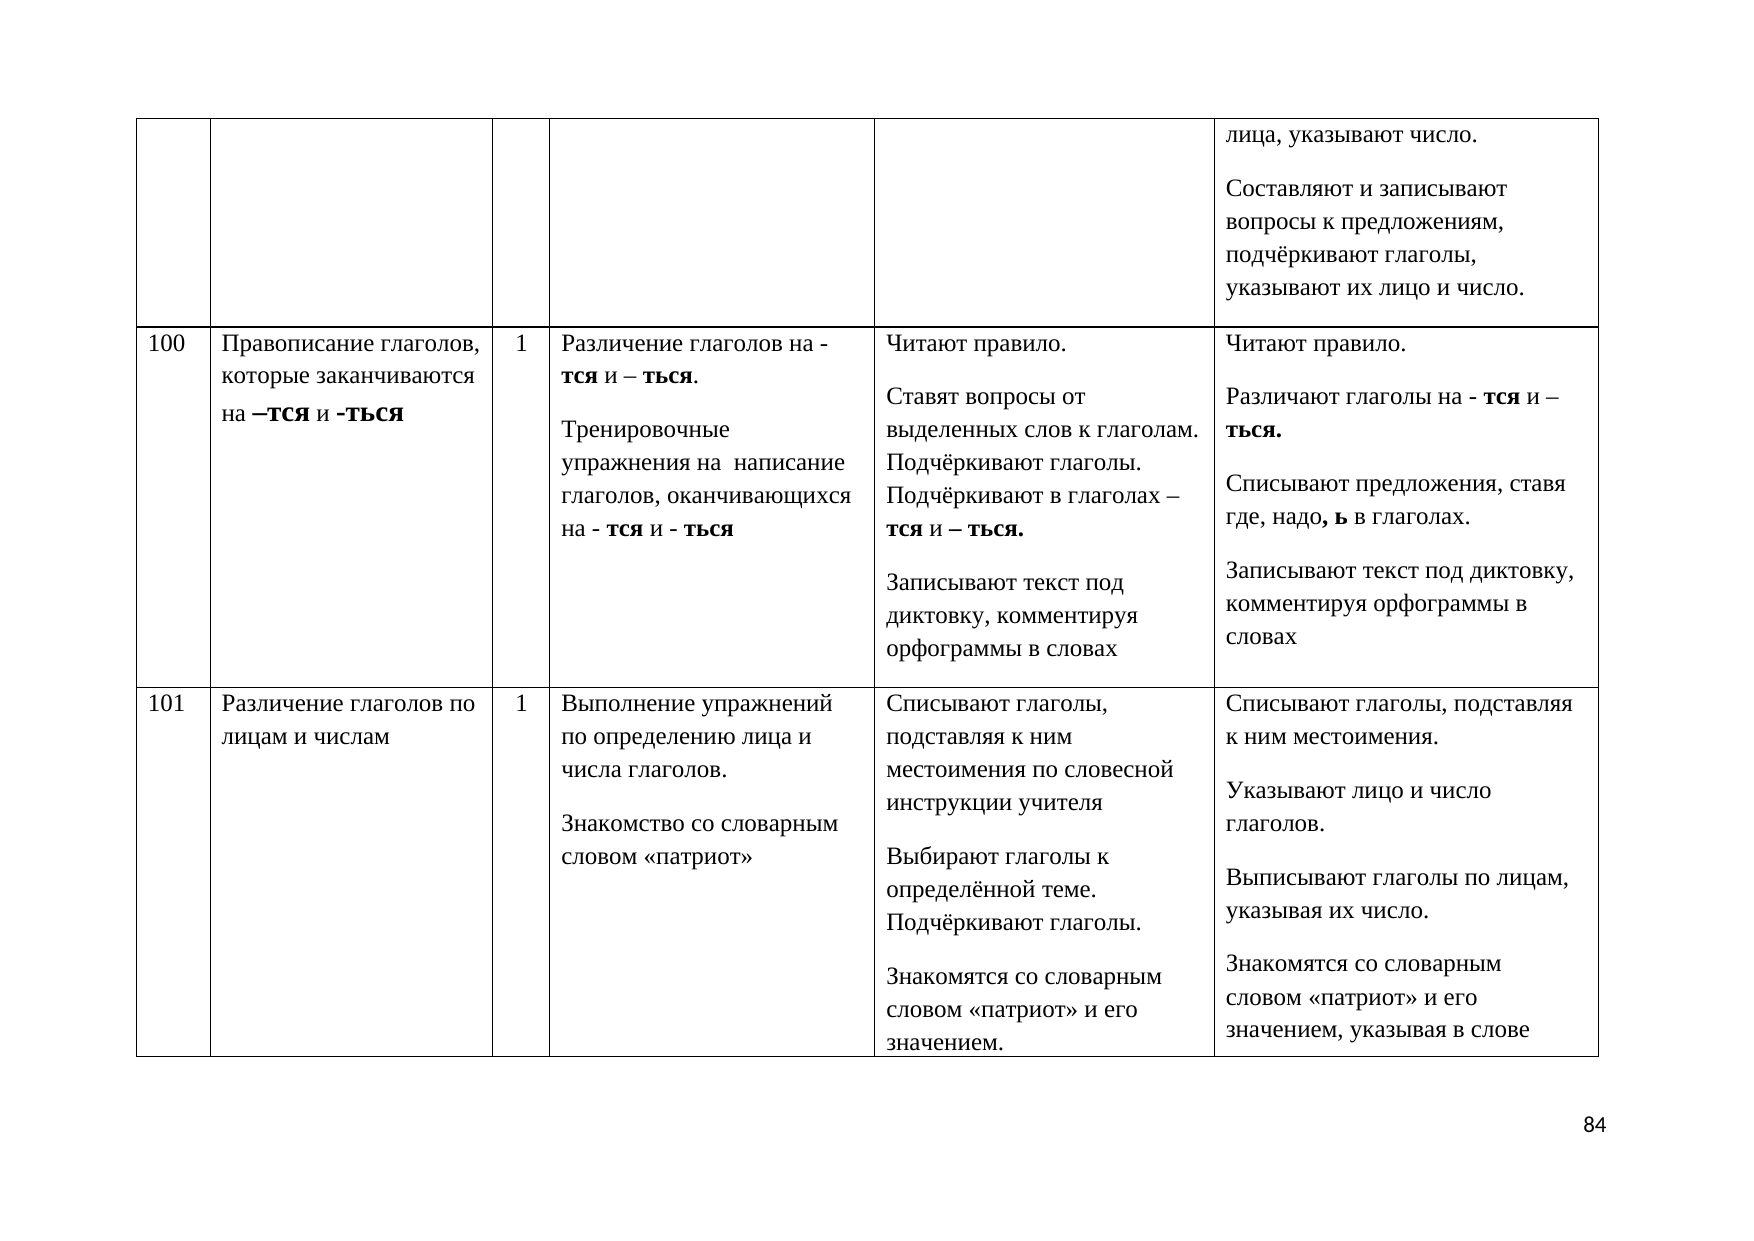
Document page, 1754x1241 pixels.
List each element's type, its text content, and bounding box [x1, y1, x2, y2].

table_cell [1215, 688, 1598, 1056]
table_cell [875, 119, 1214, 326]
table_header Правописание глаголов, которые заканчиваются на –тся и -ться [211, 328, 492, 687]
table_header 100 [137, 328, 210, 687]
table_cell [550, 688, 874, 1056]
table_cell 1 [493, 688, 549, 1056]
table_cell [211, 119, 492, 326]
table_header Различение глаголов на - тся и – ться. Тренировочные упражнения на написание глаголов, оканчивающихся на - тся и - ться [550, 328, 874, 687]
table_cell 99 [137, 119, 210, 326]
table_header Читают правило. Различают глаголы на - тся и – ться. Списывают предложения, ставя где, надо, ь в глаголах. Записывают текст под диктовку, комментируя орфограммы в словах [1215, 328, 1598, 687]
table_cell 1 [493, 119, 549, 326]
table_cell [875, 688, 1214, 1056]
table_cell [1215, 119, 1598, 326]
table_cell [211, 688, 492, 1056]
table_cell 101 [137, 688, 210, 1056]
table_header 1 [493, 328, 549, 687]
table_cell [550, 119, 874, 326]
table_header Читают правило. Ставят вопросы от выделенных слов к глаголам. Подчёркивают глаголы. Подчёркивают в глаголах – тся и – ться. Записывают текст под диктовку, комментируя орфограммы в словах [875, 328, 1214, 687]
